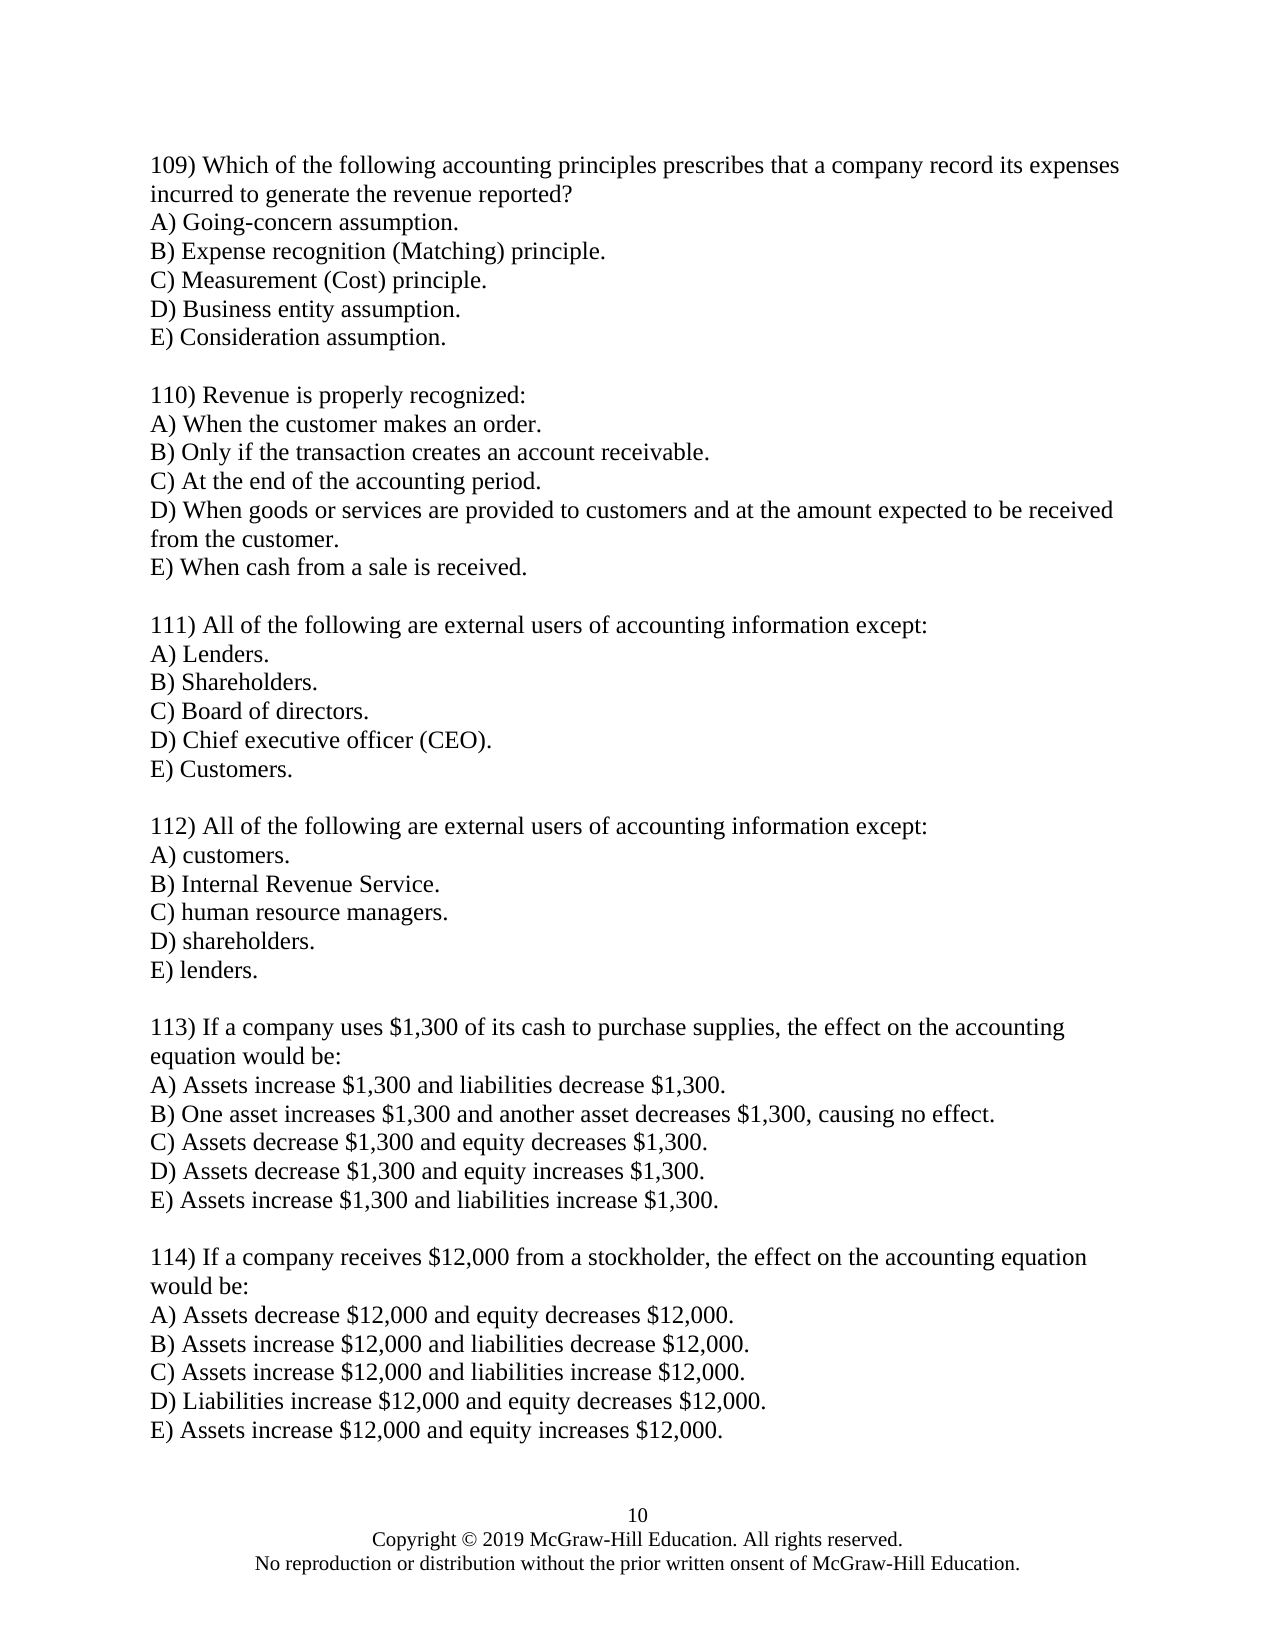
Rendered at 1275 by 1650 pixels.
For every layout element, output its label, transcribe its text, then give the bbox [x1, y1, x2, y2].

text C) Board of directors. [150, 696, 1125, 725]
text B) Shareholders. [150, 667, 1125, 696]
text B) Expense recognition (Matching) principle. [150, 236, 1125, 265]
text C) Assets increase $12,000 and liabilities increase $12,000. [150, 1357, 1125, 1386]
text 111) All of the following are external users of accounting information except: [150, 610, 1125, 639]
text B) Internal Revenue Service. [150, 869, 1125, 897]
text B) Assets increase $12,000 and liabilities decrease $12,000. [150, 1329, 1125, 1357]
text A) When the customer makes an order. [150, 409, 1125, 437]
text C) Assets decrease $1,300 and equity decreases $1,300. [150, 1127, 1125, 1156]
text D) When goods or services are provided to customers and at the amount expected to be received from the customer. [150, 495, 1125, 552]
text C) human resource managers. [150, 897, 1125, 926]
text E) Assets increase $12,000 and equity increases $12,000. [150, 1415, 1125, 1444]
text 110) Revenue is properly recognized: [150, 380, 1125, 409]
text B) One asset increases $1,300 and another asset decreases $1,300, causing no effect. [150, 1099, 1125, 1127]
text A) Assets decrease $12,000 and equity decreases $12,000. [150, 1300, 1125, 1329]
text C) At the end of the accounting period. [150, 466, 1125, 495]
text D) Assets decrease $1,300 and equity increases $1,300. [150, 1156, 1125, 1185]
text E) Consideration assumption. [150, 322, 1125, 351]
text 112) All of the following are external users of accounting information except: [150, 811, 1125, 840]
text E) lenders. [150, 955, 1125, 984]
text D) Chief executive officer (CEO). [150, 725, 1125, 754]
text E) Customers. [150, 754, 1125, 782]
text B) Only if the transaction creates an account receivable. [150, 437, 1125, 466]
text 114) If a company receives $12,000 from a stockholder, the effect on the accounting equation would be: [150, 1242, 1125, 1300]
text A) Assets increase $1,300 and liabilities decrease $1,300. [150, 1070, 1125, 1099]
text E) When cash from a sale is received. [150, 552, 1125, 581]
text D) Liabilities increase $12,000 and equity decreases $12,000. [150, 1386, 1125, 1415]
text A) customers. [150, 840, 1125, 869]
text 109) Which of the following accounting principles prescribes that a company record its expenses incurred to generate the revenue reported? [150, 150, 1125, 207]
text A) Going-concern assumption. [150, 207, 1125, 236]
text C) Measurement (Cost) principle. [150, 265, 1125, 294]
text A) Lenders. [150, 639, 1125, 667]
text E) Assets increase $1,300 and liabilities increase $1,300. [150, 1185, 1125, 1214]
text 113) If a company uses $1,300 of its cash to purchase supplies, the effect on the accounting equation would be: [150, 1012, 1125, 1070]
text D) shareholders. [150, 926, 1125, 955]
text D) Business entity assumption. [150, 294, 1125, 322]
